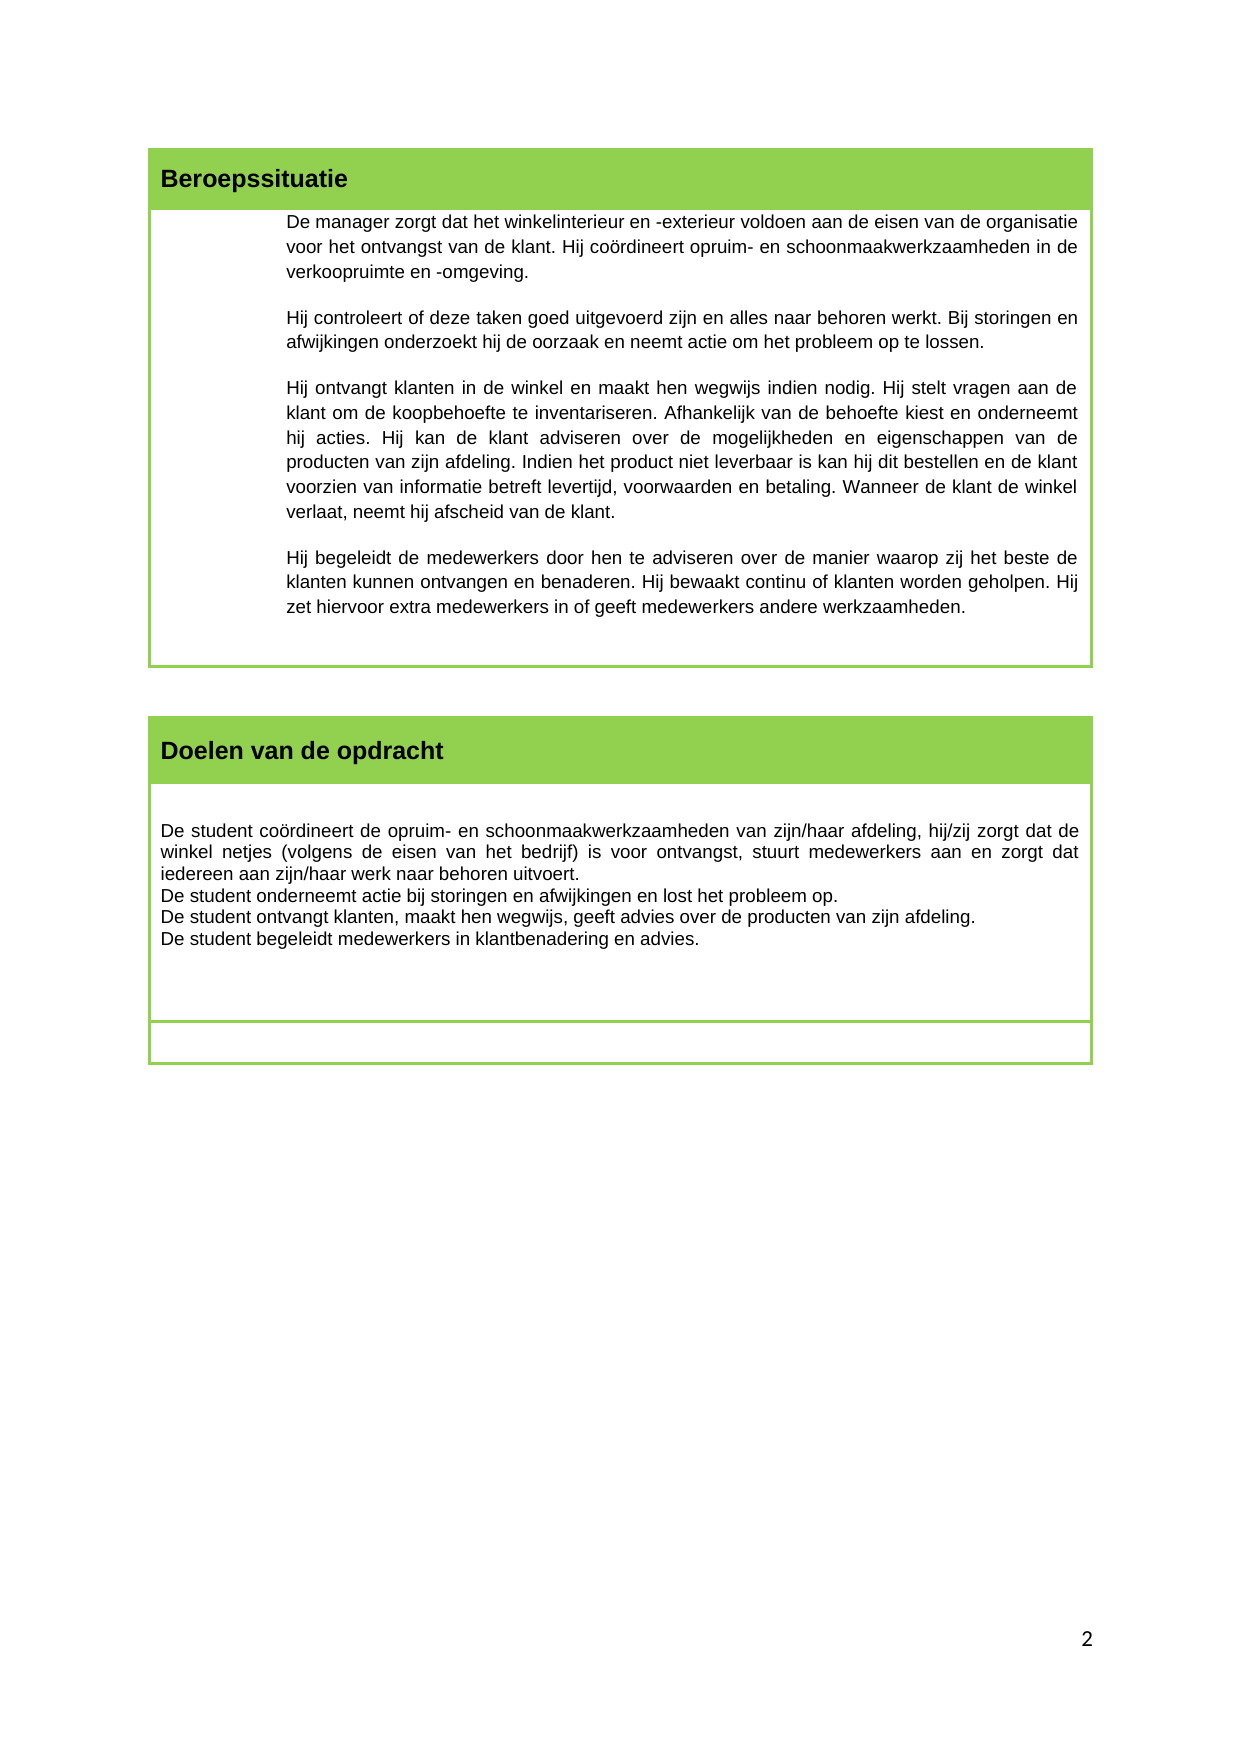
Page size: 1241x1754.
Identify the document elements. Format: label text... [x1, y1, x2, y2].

table_header Doelen van de opdracht [151, 720, 1090, 781]
table_cell [151, 210, 1090, 665]
table_cell De student coördineert de opruim- en schoonmaakwerkzaamheden van zijn/haar afdeling, hij/zij zorgt dat de winkel netjes (volgens de eisen van het bedrijf) is voor ontvangst, stuurt medewerkers aan en zorgt dat iedereen aan zijn/haar werk naar behoren uitvoert. De student onderneemt actie bij storingen en afwijkingen en lost het probleem op. De student ontvangt klanten, maakt hen wegwijs, geeft advies over de producten van zijn afdeling. De student begeleidt medewerkers in klantbenadering en advies. [151, 784, 1090, 1020]
table_header Beroepssituatie [151, 151, 1090, 207]
table_cell [151, 1023, 1090, 1062]
